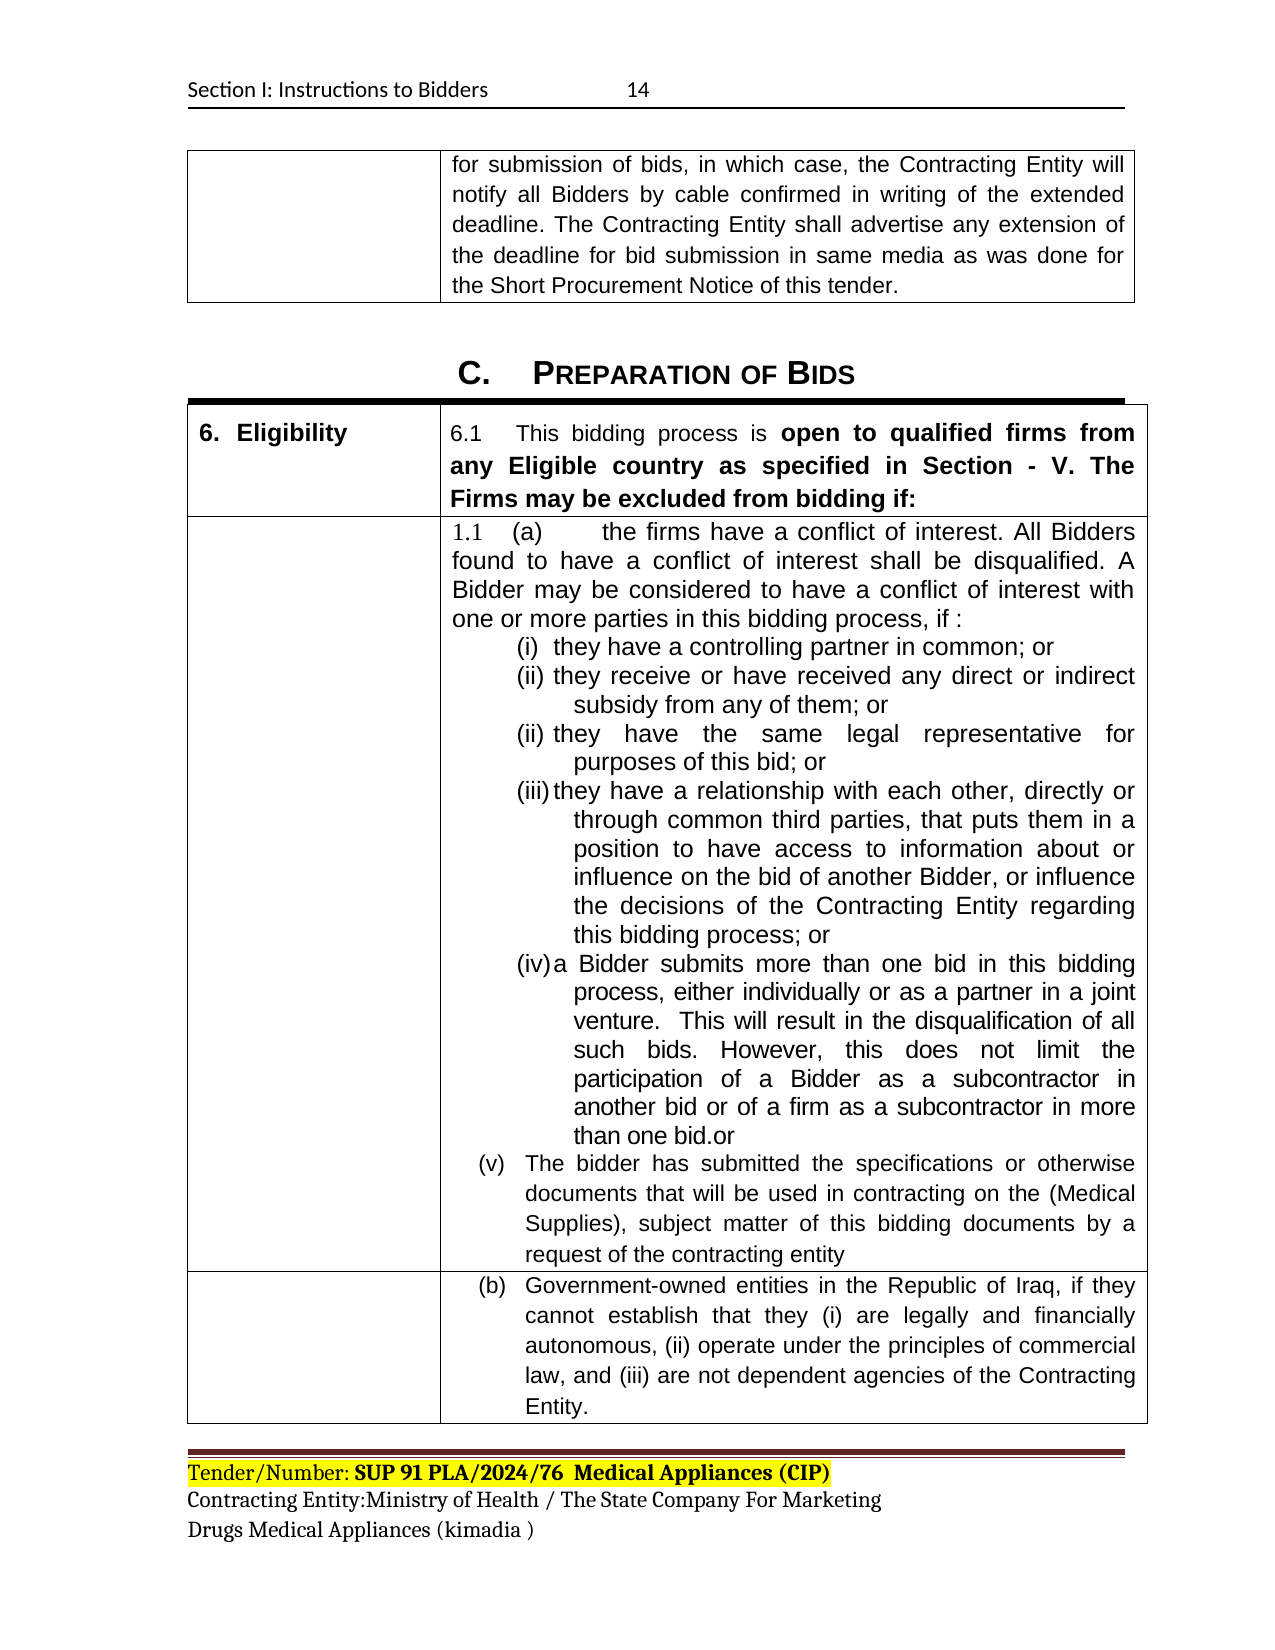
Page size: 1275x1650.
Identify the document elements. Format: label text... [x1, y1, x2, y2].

table_cell (b) Government-owned entities in the Republic of Iraq, if they cannot establish that they (i) are legally and financially autonomous, (ii) operate under the principles of commercial law, and (iii) are not dependent agencies of the Contracting Entity. [441, 1272, 1147, 1423]
table_cell [188, 151, 440, 302]
table_header 6.1 This bidding process is open to qualified firms from any Eligible country as specified in Section - V. The Firms may be excluded from bidding if: [441, 405, 1147, 516]
table_cell [188, 1272, 440, 1423]
table_header 6. Eligibility [188, 405, 440, 516]
table_cell [188, 517, 440, 1271]
table_cell (a) the firms have a conflict of interest. All Bidders found to have a conflict of interest shall be disqualified. A Bidder may be considered to have a conflict of interest with one or more parties in this bidding process, if : (i) they have a controlling partner in common; or (ii) they receive or have received any direct or indirect subsidy from any of them; or (ii) they have the same legal representative for purposes of this bid; or (iii) they have a relationship with each other, directly or through common third parties, that puts them in a position to have access to information about or influence on the bid of another Bidder, or influence the decisions of the Contracting Entity regarding this bidding process; or (iv) a Bidder submits more than one bid in this bidding process, either individually or as a partner in a joint venture. This will result in the disqualification of all such bids. However, this does not limit the participation of a Bidder as a subcontractor in another bid or of a firm as a subcontractor in more than one bid.or (v) The bidder has submitted the specifications or otherwise documents that will be used in contracting on the (Medical Supplies), subject matter of this bidding documents by a request of the contracting entity [441, 517, 1147, 1271]
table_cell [441, 151, 1134, 302]
text C. Preparation of Bids [187, 353, 1125, 404]
